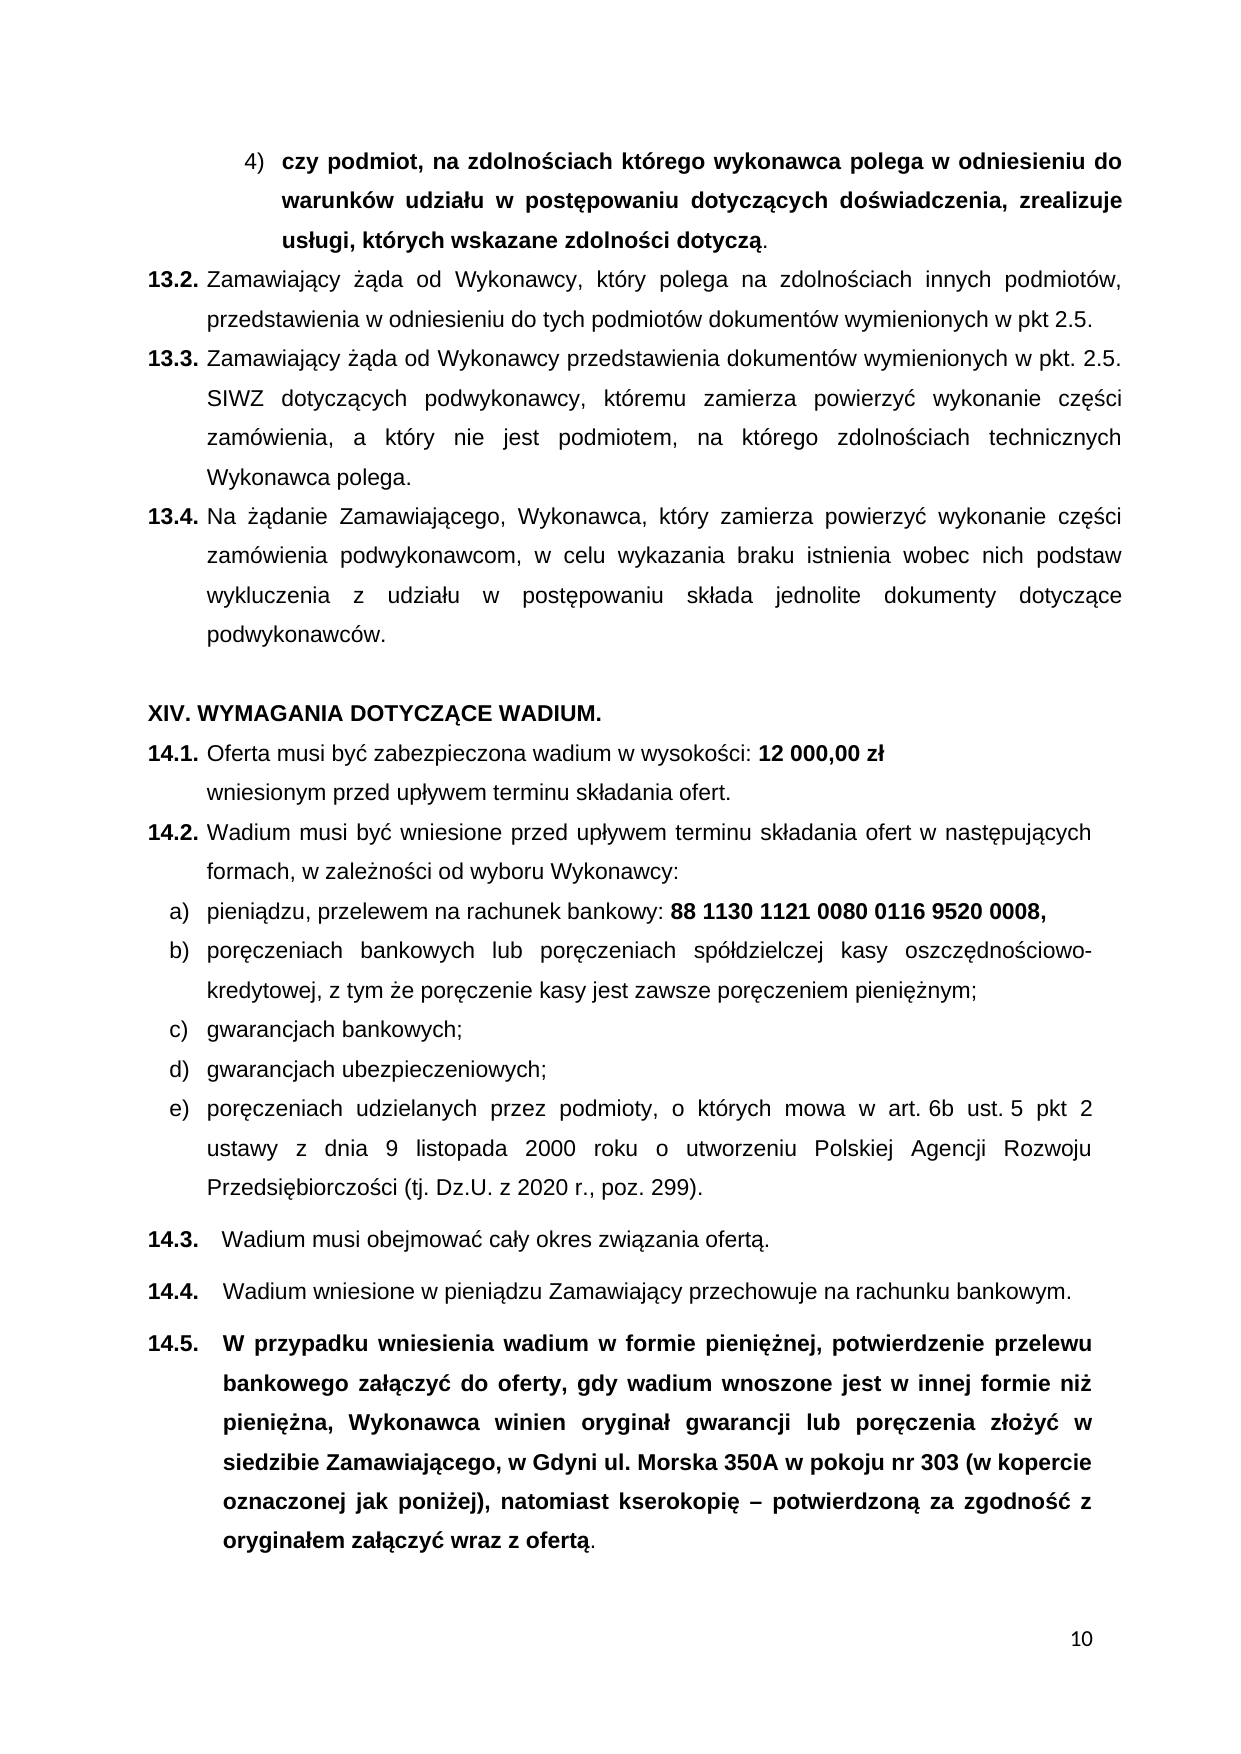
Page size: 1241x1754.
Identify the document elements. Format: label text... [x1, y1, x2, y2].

list Zamawiający żąda od Wykonawcy przedstawienia dokumentów wymienionych w pkt. 2.5. SIWZ dotyczących podwykonawcy, któremu zamierza powierzyć wykonanie części zamówienia, a który nie jest podmiotem, na którego zdolnościach technicznych Wykonawca polega. [148, 345, 1123, 490]
list Na żądanie Zamawiającego, Wykonawca, który zamierza powierzyć wykonanie części zamówienia podwykonawcom, w celu wykazania braku istnienia wobec nich podstaw wykluczenia z udziału w postępowaniu składa jednolite dokumenty dotyczące podwykonawców. [148, 503, 1123, 648]
list gwarancjach bankowych; [169, 1016, 1093, 1042]
list Zamawiający żąda od Wykonawcy, który polega na zdolnościach innych podmiotów, przedstawienia w odniesieniu do tych podmiotów dokumentów wymienionych w pkt 2.5. [148, 266, 1123, 332]
text wniesionym przed upływem terminu składania ofert. [207, 779, 1093, 806]
list W przypadku wniesienia wadium w formie pieniężnej, potwierdzenie przelewu bankowego załączyć do oferty, gdy wadium wnoszone jest w innej formie niż pieniężna, Wykonawca winien oryginał gwarancji lub poręczenia złożyć w siedzibie Zamawiającego, w Gdyni ul. Morska 350A w pokoju nr 303 (w kopercie oznaczonej jak poniżej), natomiast kserokopię – potwierdzoną za zgodność z oryginałem załączyć wraz z ofertą. [148, 1330, 1093, 1554]
list czy podmiot, na zdolnościach którego wykonawca polega w odniesieniu do warunków udziału w postępowaniu dotyczących doświadczenia, zrealizuje usługi, których wskazane zdolności dotyczą. [244, 148, 1123, 253]
list Oferta musi być zabezpieczona wadium w wysokości: 12 000,00 zł [148, 740, 1093, 766]
text XIV. WYMAGANIA DOTYCZĄCE WADIUM. [148, 700, 1093, 727]
list Wadium musi być wniesione przed upływem terminu składania ofert w następujących formach, w zależności od wyboru Wykonawcy: [148, 819, 1093, 884]
list poręczeniach bankowych lub poręczeniach spółdzielczej kasy oszczędnościowo-kredytowej, z tym że poręczenie kasy jest zawsze poręczeniem pieniężnym; [169, 937, 1093, 1003]
list Wadium wniesione w pieniądzu Zamawiający przechowuje na rachunku bankowym. [148, 1278, 1093, 1304]
list poręczeniach udzielanych przez podmioty, o których mowa w art. 6b ust. 5 pkt 2 ustawy z dnia 9 listopada 2000 roku o utworzeniu Polskiej Agencji Rozwoju Przedsiębiorczości (tj. Dz.U. z 2020 r., poz. 299). [169, 1095, 1093, 1200]
list gwarancjach ubezpieczeniowych; [169, 1056, 1093, 1082]
list Wadium musi obejmować cały okres związania ofertą. [148, 1226, 1093, 1252]
list pieniądzu, przelewem na rachunek bankowy: 88 1130 1121 0080 0116 9520 0008, [169, 898, 1093, 924]
